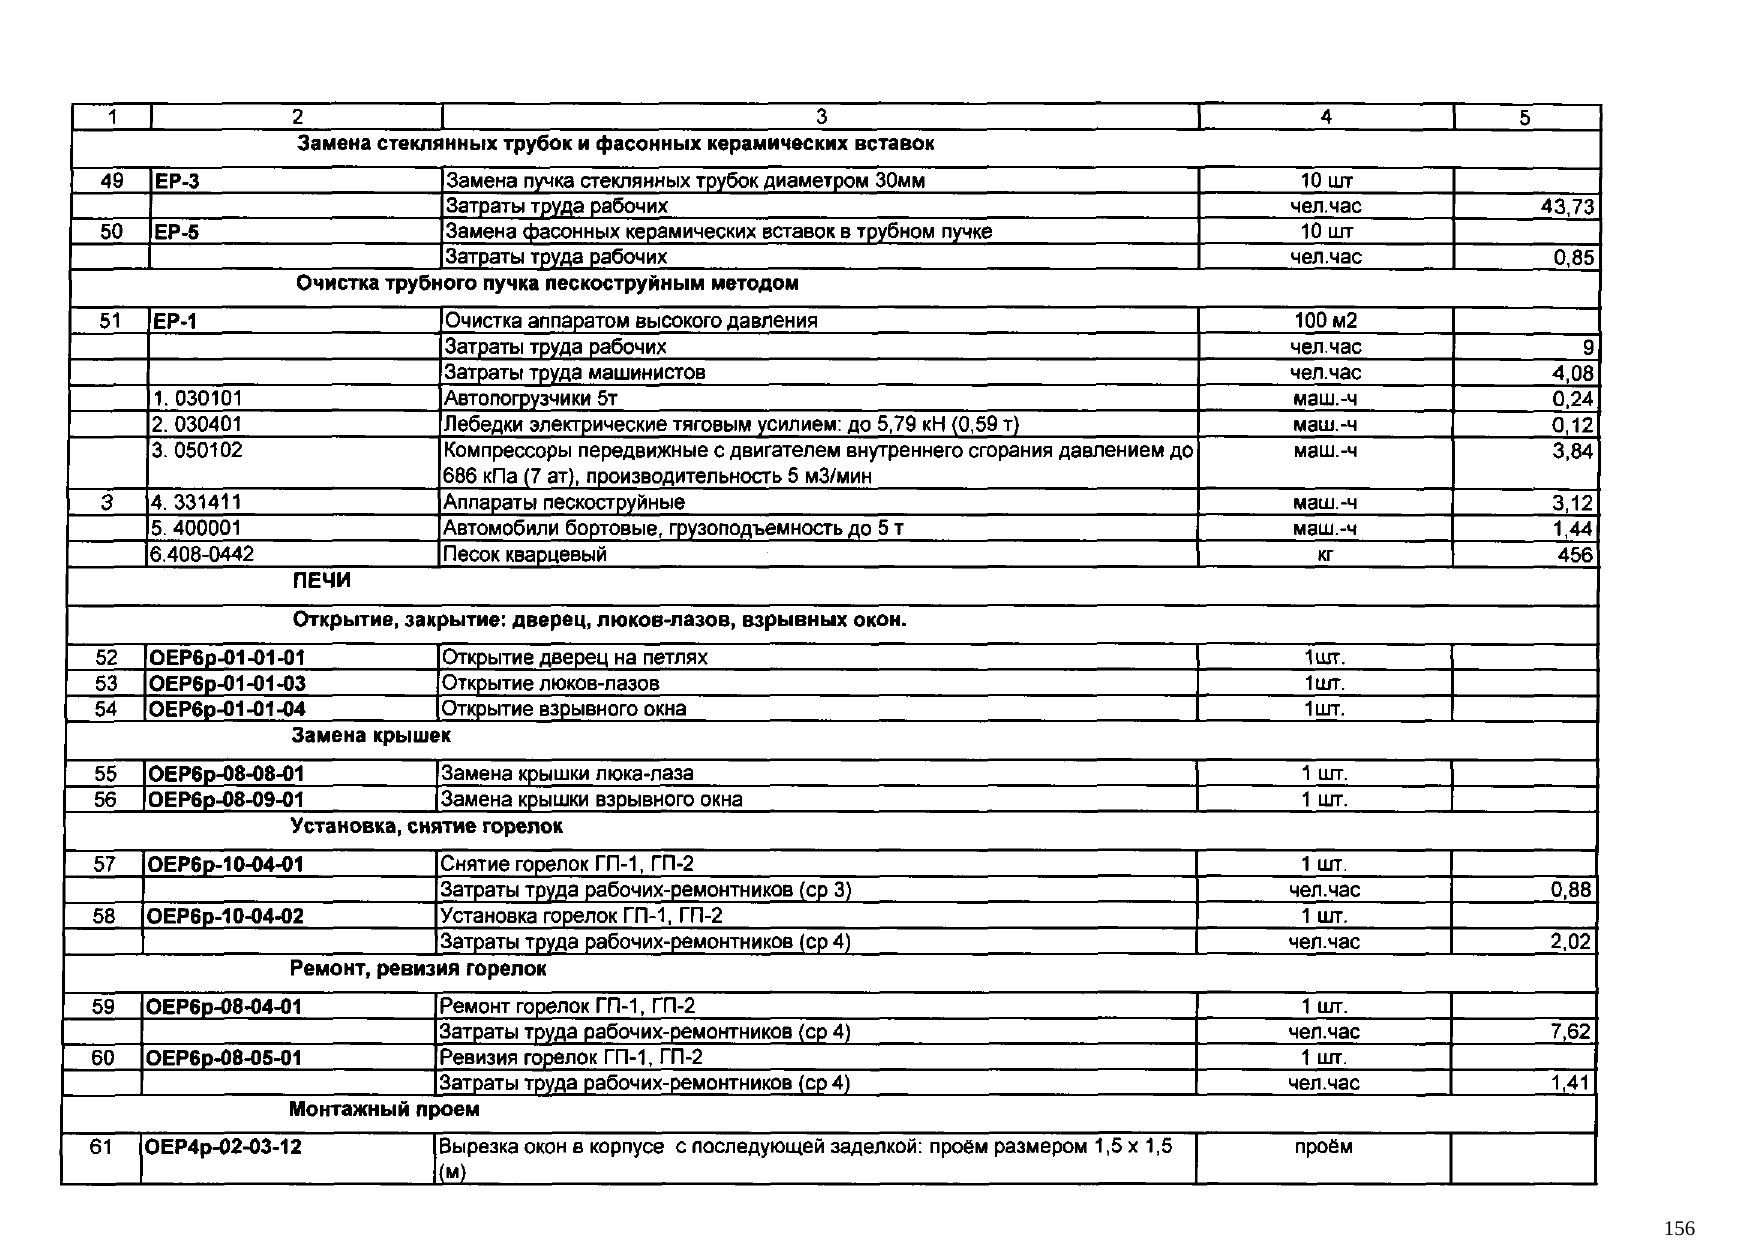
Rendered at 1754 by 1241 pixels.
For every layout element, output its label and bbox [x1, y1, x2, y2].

picture [59, 101, 1603, 1186]
